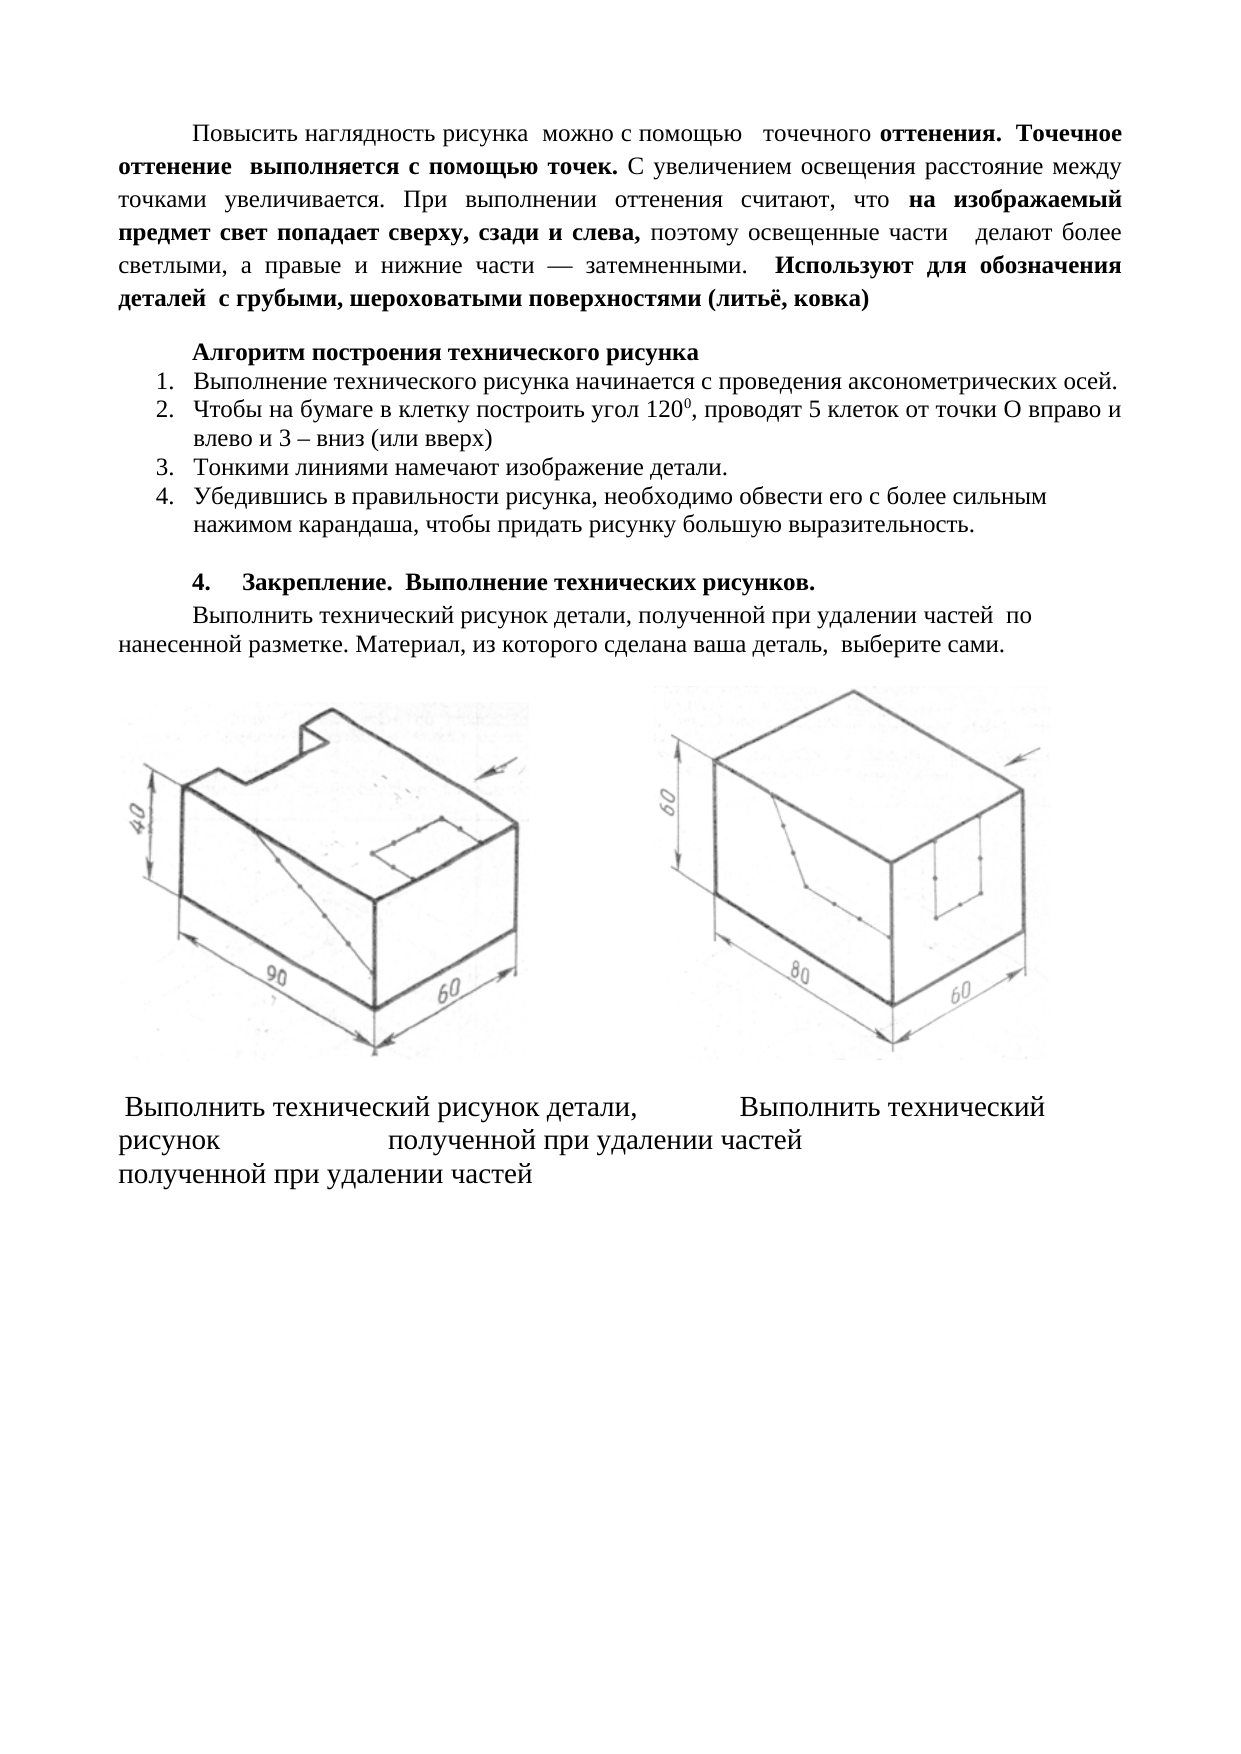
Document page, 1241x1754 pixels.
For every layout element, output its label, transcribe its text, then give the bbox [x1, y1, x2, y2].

list Убедившись в правильности рисунка, необходимо обвести его с более сильным нажимом карандаша, чтобы придать рисунку большую выразительность. [156, 481, 1122, 538]
text Выполнить технический рисунок детали, полученной при удалении частей по нанесенной разметке. Материал, из которого сделана ваша деталь, выберите сами. [118, 600, 1122, 658]
text Повысить наглядность рисунка можно с помощью точечного оттенения. Точечное оттенение выполняется с помощью точек. С увеличением освещения расстояние между точками увеличивается. При выполнении оттенения считают, что на изображаемый предмет свет попадает сверху, сзади и слева, поэтому освещенные части делают более светлыми, а правые и нижние части — затемненными. Используют для обозначения деталей с грубыми, шероховатыми поверхностями (литьё, ковка) [118, 118, 1122, 312]
list Тонкими линиями намечают изображение детали. [156, 452, 1122, 481]
list Выполнение технического рисунка начинается с проведения аксонометрических осей. [156, 366, 1122, 394]
list Чтобы на бумаге в клетку построить угол 1200, проводят 5 клеток от точки О вправо и влево и 3 – вниз (или вверх) [156, 394, 1122, 452]
text Алгоритм построения технического рисунка [118, 337, 1122, 366]
text Выполнить технический рисунок детали, Выполнить технический рисунок полученной при удалении частей полученной при удалении частей [118, 1089, 1122, 1189]
picture [654, 686, 1051, 1060]
picture [118, 702, 529, 1060]
text 4. Закрепление. Выполнение технических рисунков. [118, 567, 1122, 596]
